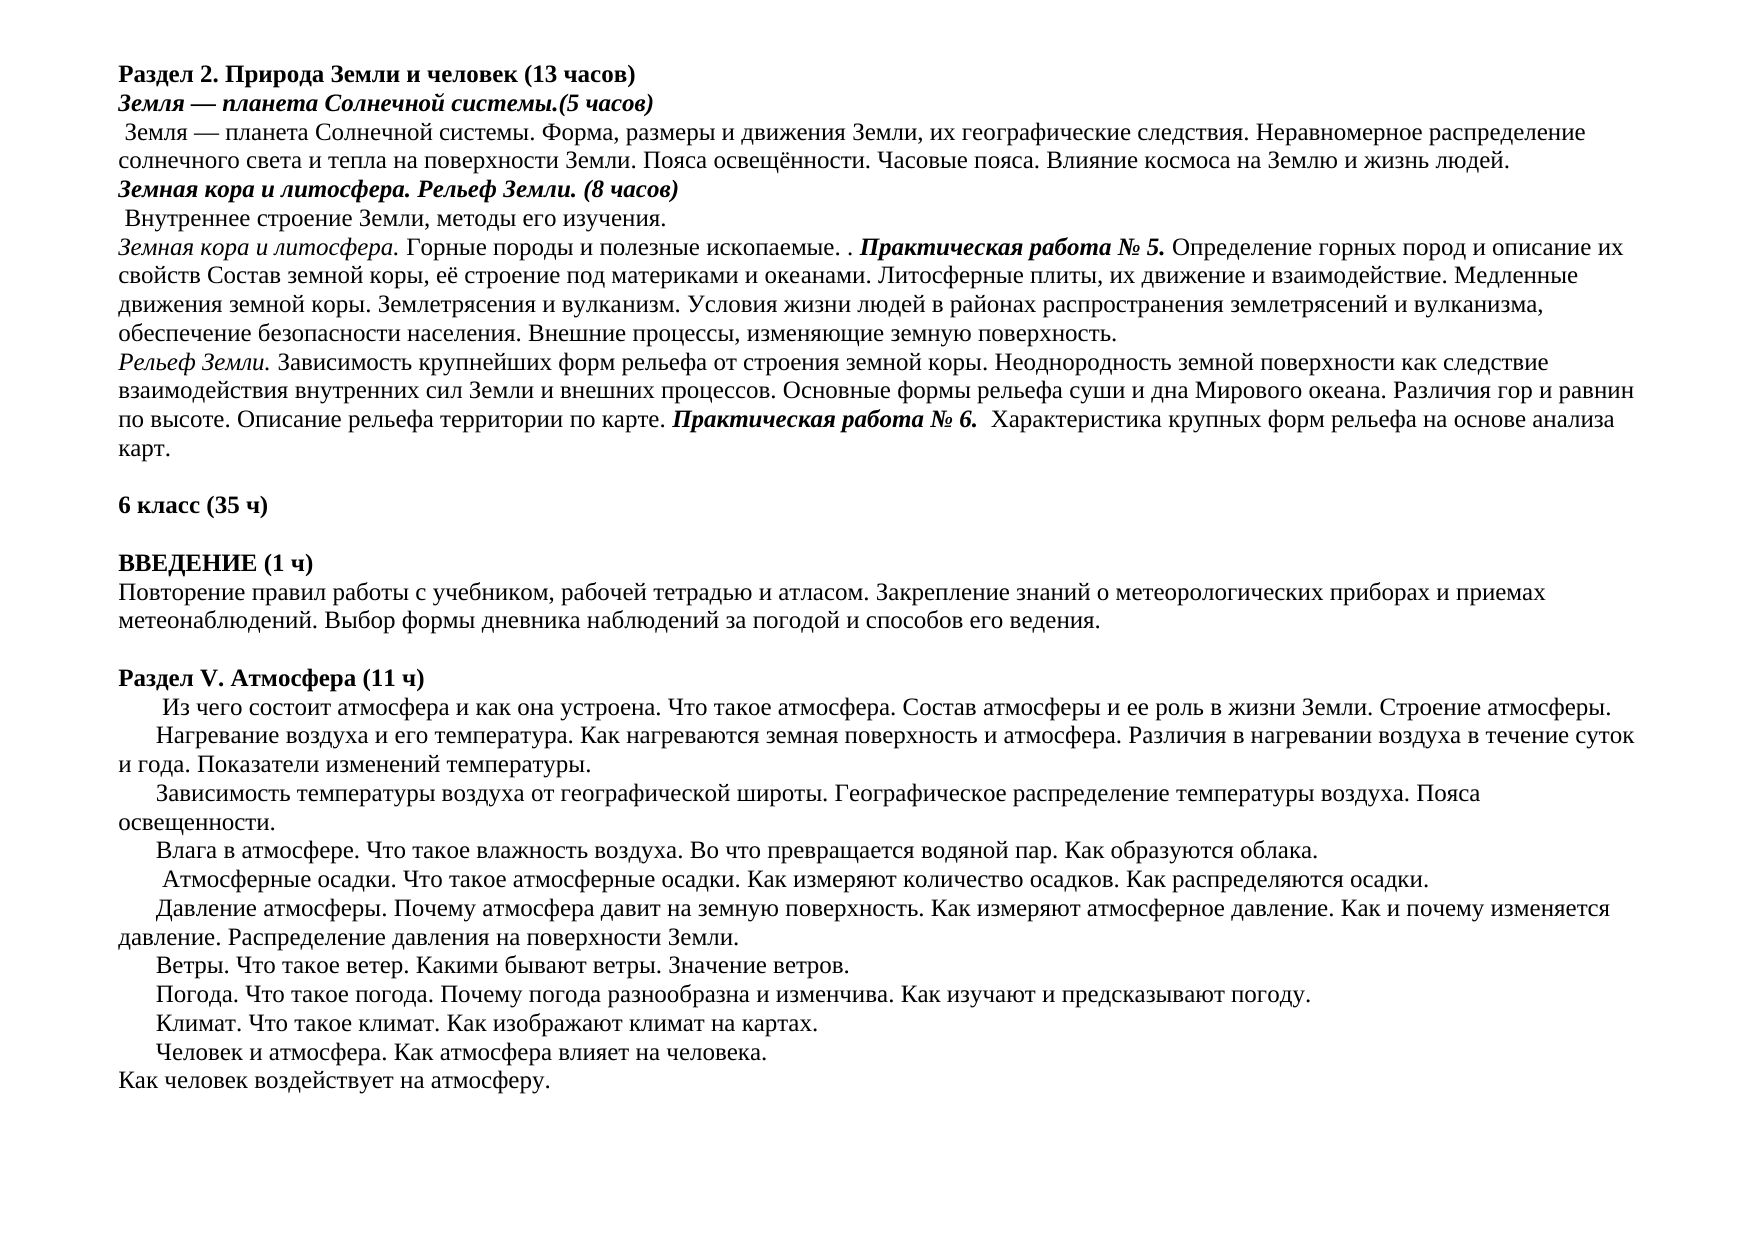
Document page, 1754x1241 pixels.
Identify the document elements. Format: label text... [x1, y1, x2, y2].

text Человек и атмосфера. Как атмосфера влияет на человека. [118, 1037, 1636, 1065]
text Атмосферные осадки. Что такое атмосферные осадки. Как измеряют количество осадков. Как распределяются осадки. [118, 864, 1636, 893]
text Погода. Что такое погода. Почему погода разнообразна и изменчива. Как изучают и предсказывают погоду. [118, 979, 1636, 1008]
text Земная кора и литосфера. Горные породы и полезные ископаемые. . Практическая работа № 5. Определение горных пород и описание их свойств Состав земной коры, её строение под материками и океанами. Литосферные плиты, их движение и взаимодействие. Медленные движения земной коры. Землетрясения и вулканизм. Условия жизни людей в районах распространения землетрясений и вулканизма, обеспечение безопасности населения. Внешние процессы, изменяющие земную поверхность. [118, 232, 1636, 347]
text Раздел 2. Природа Земли и человек (13 часов) [118, 59, 1636, 88]
text Земная кора и литосфера. Рельеф Земли. (8 часов) [118, 174, 1636, 203]
text ВВЕДЕНИЕ (1 ч) [118, 548, 1636, 577]
text Внутреннее строение Земли, методы его изучения. [118, 203, 1636, 232]
text Из чего состоит атмосфера и как она устроена. Что такое атмосфера. Состав атмосферы и ее роль в жизни Земли. Строение атмосферы. [118, 692, 1636, 720]
text Нагревание воздуха и его температура. Как нагреваются земная поверхность и атмосфера. Различия в нагревании воздуха в течение суток и года. Показатели изменений температуры. [118, 720, 1636, 778]
text Рельеф Земли. Зависимость крупнейших форм рельефа от строения земной коры. Неоднородность земной поверхности как следствие взаимодействия внутренних сил Земли и внешних процессов. Основные формы рельефа суши и дна Мирового океана. Различия гор и равнин по высоте. Описание рельефа территории по карте. Практическая работа № 6. Характеристика крупных форм рельефа на основе анализа карт. [118, 347, 1636, 462]
text Климат. Что такое климат. Как изображают климат на картах. [118, 1008, 1636, 1037]
text Земля — планета Солнечной системы.(5 часов) [118, 88, 1636, 117]
text 6 класс (35 ч) [118, 490, 1636, 519]
text Зависимость температуры воздуха от географической широты. Географическое распределение температуры воздуха. Пояса освещенности. [118, 778, 1636, 835]
text Повторение правил работы с учебником, рабочей тетрадью и атласом. Закрепление знаний о метеорологических приборах и приемах метеонаблюдений. Выбор формы дневника наблюдений за погодой и способов его ведения. [118, 577, 1636, 634]
text Влага в атмосфере. Что такое влажность воздуха. Во что превращается водяной пар. Как образуются облака. [118, 835, 1636, 864]
text Как человек воздействует на атмосферу. [118, 1065, 1636, 1094]
text Земля — планета Солнечной системы. Форма, размеры и движения Земли, их географические следствия. Неравномерное распределение солнечного света и тепла на поверхности Земли. Пояса освещённости. Часовые пояса. Влияние космоса на Землю и жизнь людей. [118, 117, 1636, 174]
text Давление атмосферы. Почему атмосфера давит на земную поверхность. Как измеряют атмосферное давление. Как и почему изменяется давление. Распределение давления на поверхности Земли. [118, 893, 1636, 950]
text Ветры. Что такое ветер. Какими бывают ветры. Значение ветров. [118, 950, 1636, 979]
text Раздел V. Атмосфера (11 ч) [118, 663, 1636, 692]
